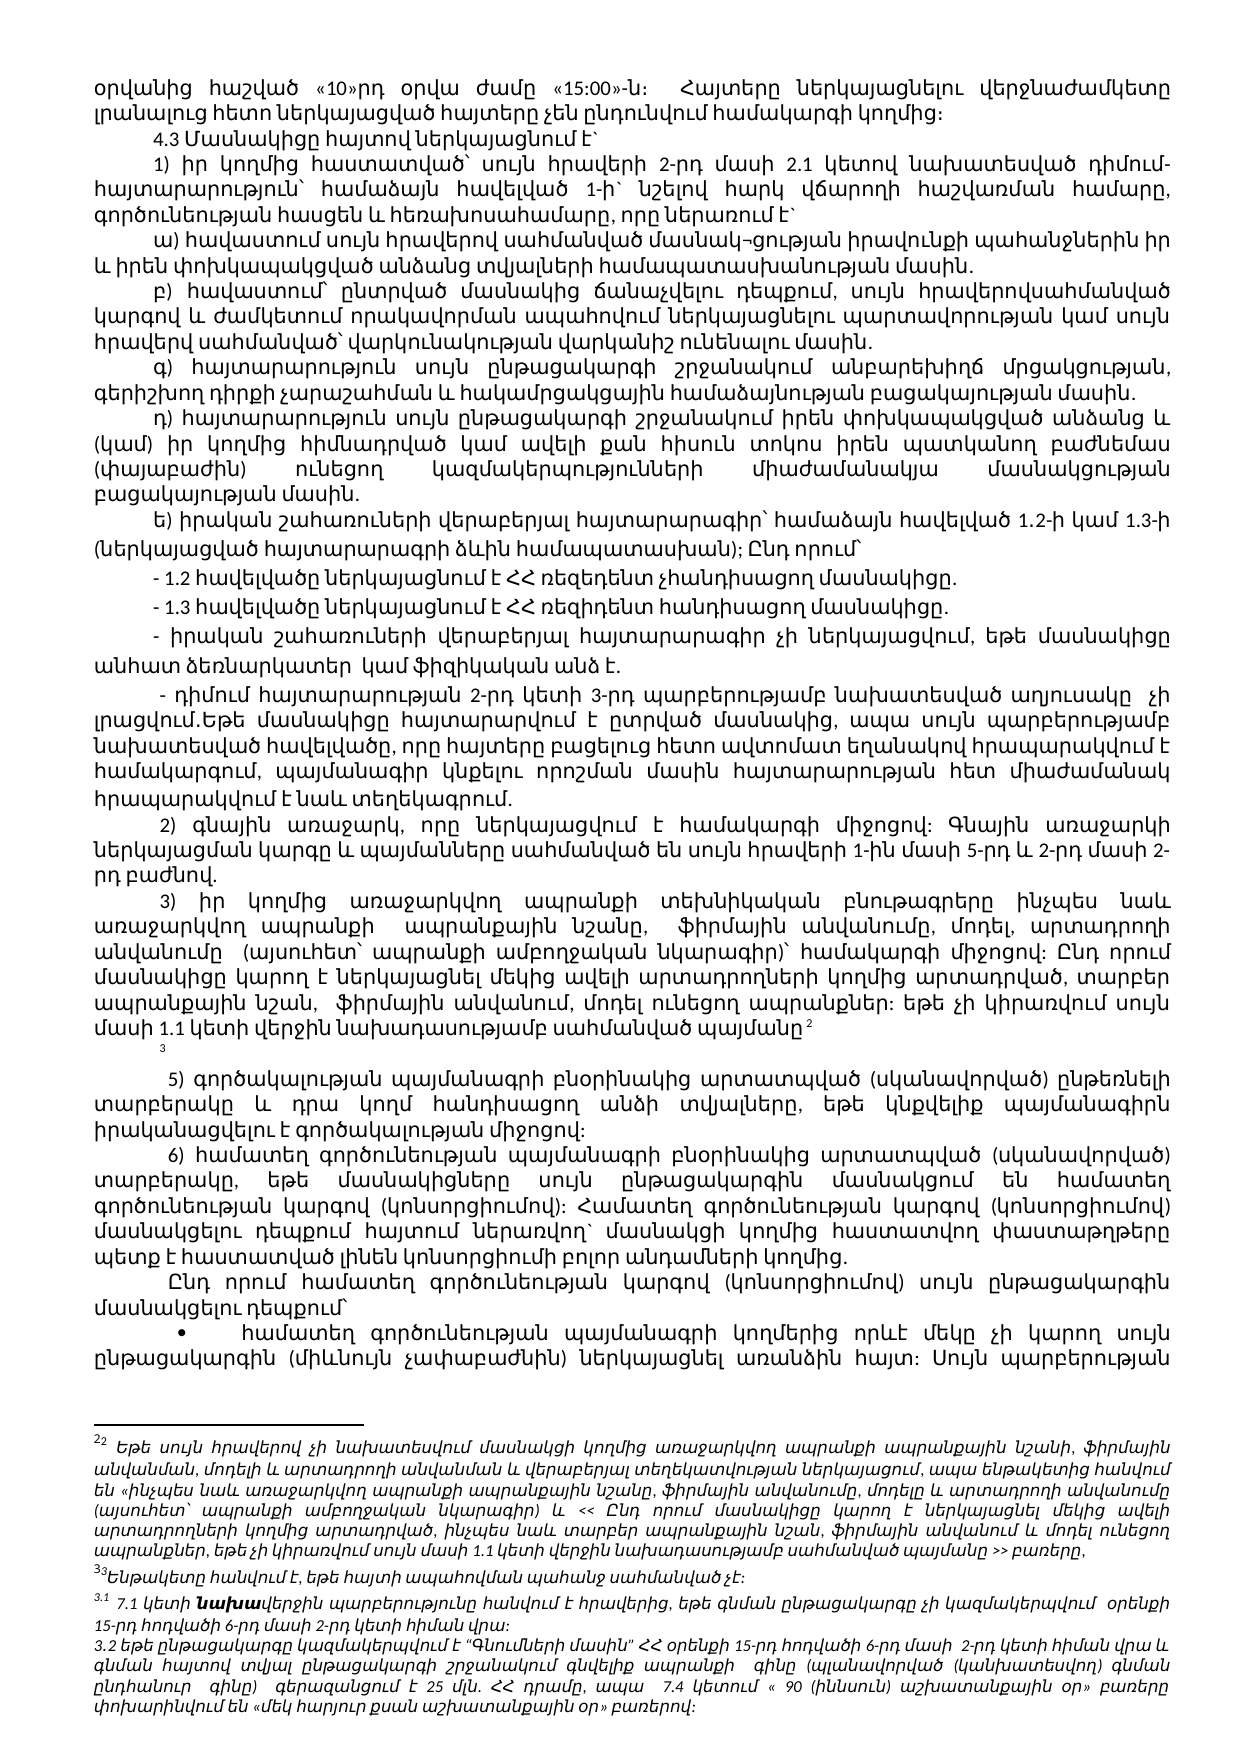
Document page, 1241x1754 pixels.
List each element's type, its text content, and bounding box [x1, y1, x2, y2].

text դ) հայտարարություն սույն ընթացակարգի շրջանակում իրեն փոխկապակցված անձանց և (կամ) իր կողմից հիմնադրված կամ ավելի քան հիսուն տոկոս իրեն պատկանող բաժնեմաս (փայաբաժին) ունեցող կազմակերպությունների միաժամանակյա մասնակցության բացակայության մասին. [94, 405, 1171, 507]
text - իրական շահառուների վերաբերյալ հայտարարագիր չի ներկայացվում, եթե մասնակիցը անհատ ձեռնարկատեր կամ ֆիզիկական անձ է. [94, 624, 1171, 678]
text գ) հայտարարություն սույն ընթացակարգի շրջանակում անբարեխիղճ մրցակցության, գերիշխող դիրքի չարաշահման և հակամրցակցային համաձայնության բացակայության մասին. [94, 354, 1171, 405]
text 4.3 Մասնակիցը հայտով ներկայացնում է` [94, 126, 1171, 151]
text ա) հավաստում սույն հրավերով սահմանված մասնակ¬ցության իրավունքի պահանջներին իր և իրեն փոխկապակցված անձանց տվյալների համապատասխանության մասին. [94, 227, 1171, 278]
text Ընդ որում համատեղ գործունեության կարգով (կոնսորցիումով) սույն ընթացակարգին մասնակցելու դեպքում՝ [94, 1269, 1171, 1320]
text բ) հավաստում՝ ընտրված մասնակից ճանաչվելու դեպքում, սույն հրավերովսահմանված կարգով և ժամկետում որակավորման ապահովում ներկայացնելու պարտավորության կամ սույն հրավերվ սահմանված՝ վարկունակության վարկանիշ ունենալու մասին. [94, 278, 1171, 354]
text 3 [94, 1041, 1171, 1066]
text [94, 75, 1171, 126]
text 3) իր կողմից առաջարկվող ապրանքի տեխնիկական բնութագրերը ինչպես նաև առաջարկվող ապրանքի ապրանքային նշանը, ֆիրմային անվանումը, մոդել, արտադրողի անվանումը (այսուհետ՝ ապրանքի ամբողջական նկարագիր)՝ համակարգի միջոցով: Ընդ որում մասնակիցը կարող է ներկայացնել մեկից ավելի արտադրողների կողմից արտադրված, տարբեր ապրանքային նշան, ֆիրմային անվանում, մոդել ունեցող ապրանքներ: եթե չի կիրառվում սույն մասի 1.1 կետի վերջին նախադասությամբ սահմանված պայմանը 2 [94, 888, 1171, 1041]
text 5) գործակալության պայմանագրի բնօրինակից արտատպված (սկանավորված) ընթեռնելի տարբերակը և դրա կողմ հանդիսացող անձի տվյալները, եթե կնքվելիք պայմանագիրն իրականացվելու է գործակալության միջոցով: [94, 1066, 1171, 1142]
text ե) իրական շահառուների վերաբերյալ հայտարարագիր՝ համաձայն հավելված 1․2-ի կամ 1.3-ի (ներկայացված հայտարարագրի ձևին համապատասխան); Ընդ որում՝ [94, 507, 1171, 562]
text - 1.3 հավելվածը ներկայացնում է ՀՀ ռեզիդենտ հանդիսացող մասնակիցը. [94, 594, 1171, 620]
text - 1.2 հավելվածը ներկայացնում է ՀՀ ռեզեդենտ չհանդիսացող մասնակիցը. [94, 565, 1171, 591]
text 1) իր կողմից հաստատված՝ սույն հրավերի 2-րդ մասի 2.1 կետով նախատեսված դիմում-հայտարարություն՝ համաձայն հավելված 1-ի` նշելով հարկ վճարողի հաշվառման համարը, գործունեության հասցեն և հեռախոսահամարը, որը ներառում է` [94, 151, 1171, 227]
text 2) գնային առաջարկ, որը ներկայացվում է համակարգի միջոցով: Գնային առաջարկի ներկայացման կարգը և պայմանները սահմանված են սույն հրավերի 1-ին մասի 5-րդ և 2-րդ մասի 2-րդ բաժնով. [94, 812, 1171, 888]
text - դիմում հայտարարության 2-րդ կետի 3-րդ պարբերությամբ նախատեսված աղյուսակը չի լրացվում․Եթե մասնակիցը հայտարարվում է ըտրված մասնակից, ապա սույն պարբերությամբ նախատեսված հավելվածը, որը հայտերը բացելուց հետո ավտոմատ եղանակով հրապարակվում է համակարգում, պայմանագիր կնքելու որոշման մասին հայտարարության հետ միաժամանակ հրապարակվում է նաև տեղեկագրում. [94, 682, 1171, 812]
text 6) համատեղ գործունեության պայմանագրի բնօրինակից արտատպված (սկանավորված) տարբերակը, եթե մասնակիցները սույն ընթացակարգին մասնակցում են համատեղ գործունեության կարգով (կոնսորցիումով): Համատեղ գործունեության կարգով (կոնսորցիումով) մասնակցելու դեպքում հայտում ներառվող` մասնակցի կողմից հաստատվող փաստաթղթերը պետք է հաստատված լինեն կոնսորցիումի բոլոր անդամների կողմից. [94, 1142, 1171, 1269]
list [94, 1320, 1171, 1371]
